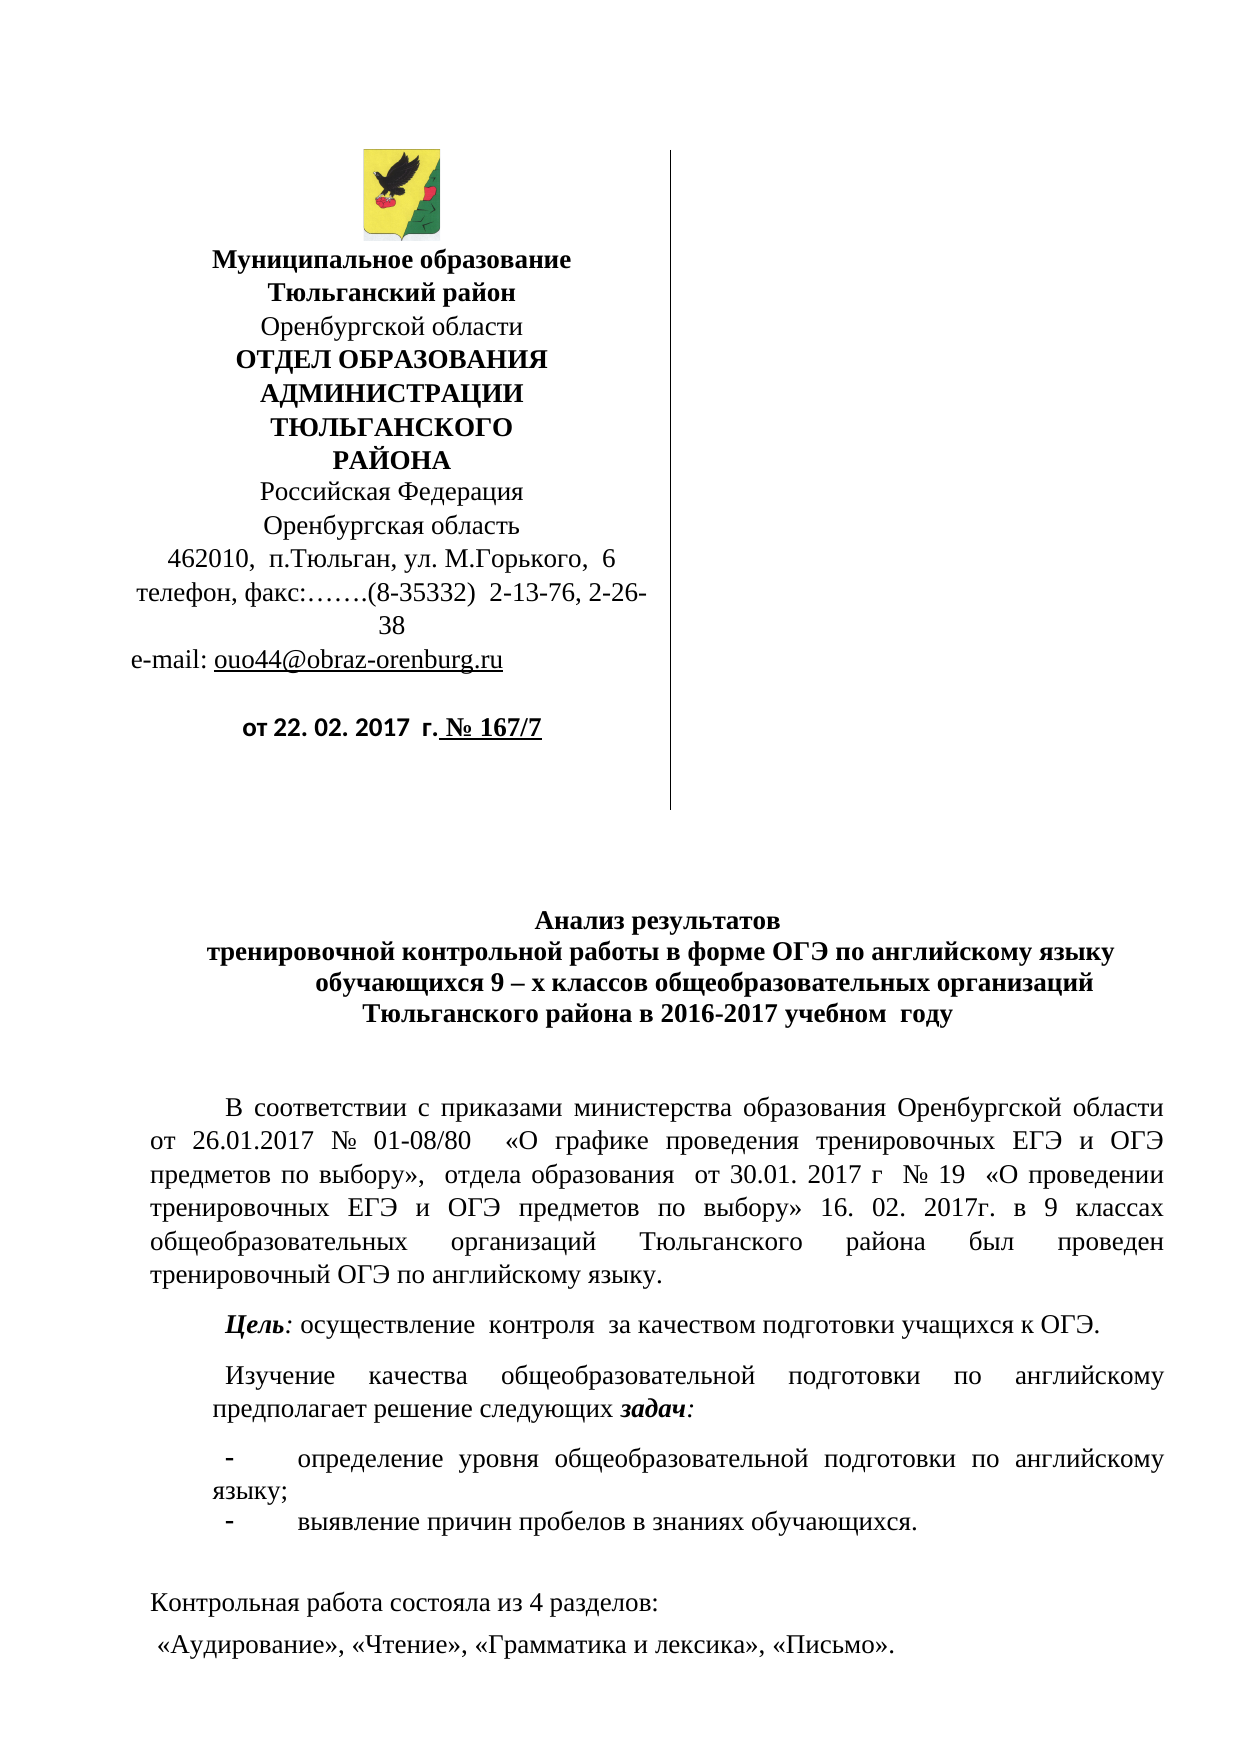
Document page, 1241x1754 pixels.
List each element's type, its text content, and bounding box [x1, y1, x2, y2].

text Тюльганского района в 2016-2017 учебном году [150, 997, 1165, 1028]
text В соответствии с приказами министерства образования Оренбургской области от 26.01.2017 № 01-08/80 «О графике проведения тренировочных ЕГЭ и ОГЭ предметов по выбору», отдела образования от 30.01. № 19 «О проведении тренировочных ЕГЭ и ОГЭ предметов по выбору» 16. 02. 2017г. в 9 классах общеобразовательных организаций Тюльганского района был проведен тренировочный ОГЭ по английскому языку. [150, 1091, 1165, 1289]
text Цель: осуществление контроля за качеством подготовки учащихся к ОГЭ. [212, 1309, 1165, 1340]
list выявление причин пробелов в знаниях обучающихся. [212, 1505, 1165, 1536]
text Контрольная работа состояла из 4 разделов: [150, 1586, 1165, 1618]
text Анализ результатов [150, 904, 1165, 935]
list определение уровня общеобразовательной подготовки по английскому языку; [212, 1443, 1165, 1505]
text «Аудирование», «Чтение», «Грамматика и лексика», «Письмо». [150, 1628, 1165, 1659]
table_header Муниципальное образование Тюльганский район Оренбургской области ОТДЕЛ ОБРАЗОВАНИЯ АДМИНИСТРАЦИИ ТЮЛЬГАНСКОГО РАЙОНА Российская Федерация Оренбургская область 462010, п.Тюльган, ул. М.Горького, 6 телефон, факс:…….(8-35332) 2-13-76, 2-26-38 e-mail: ouo44@obraz-orenburg.ru от 22. 02. 2017 г. № 167/7 [113, 150, 670, 810]
text тренировочной контрольной работы в форме ОГЭ по английскому языку обучающихся 9 – х классов общеобразовательных организаций [150, 935, 1165, 997]
text Изучение качества общеобразовательной подготовки по английскому предполагает решение следующих задач: [212, 1359, 1165, 1423]
